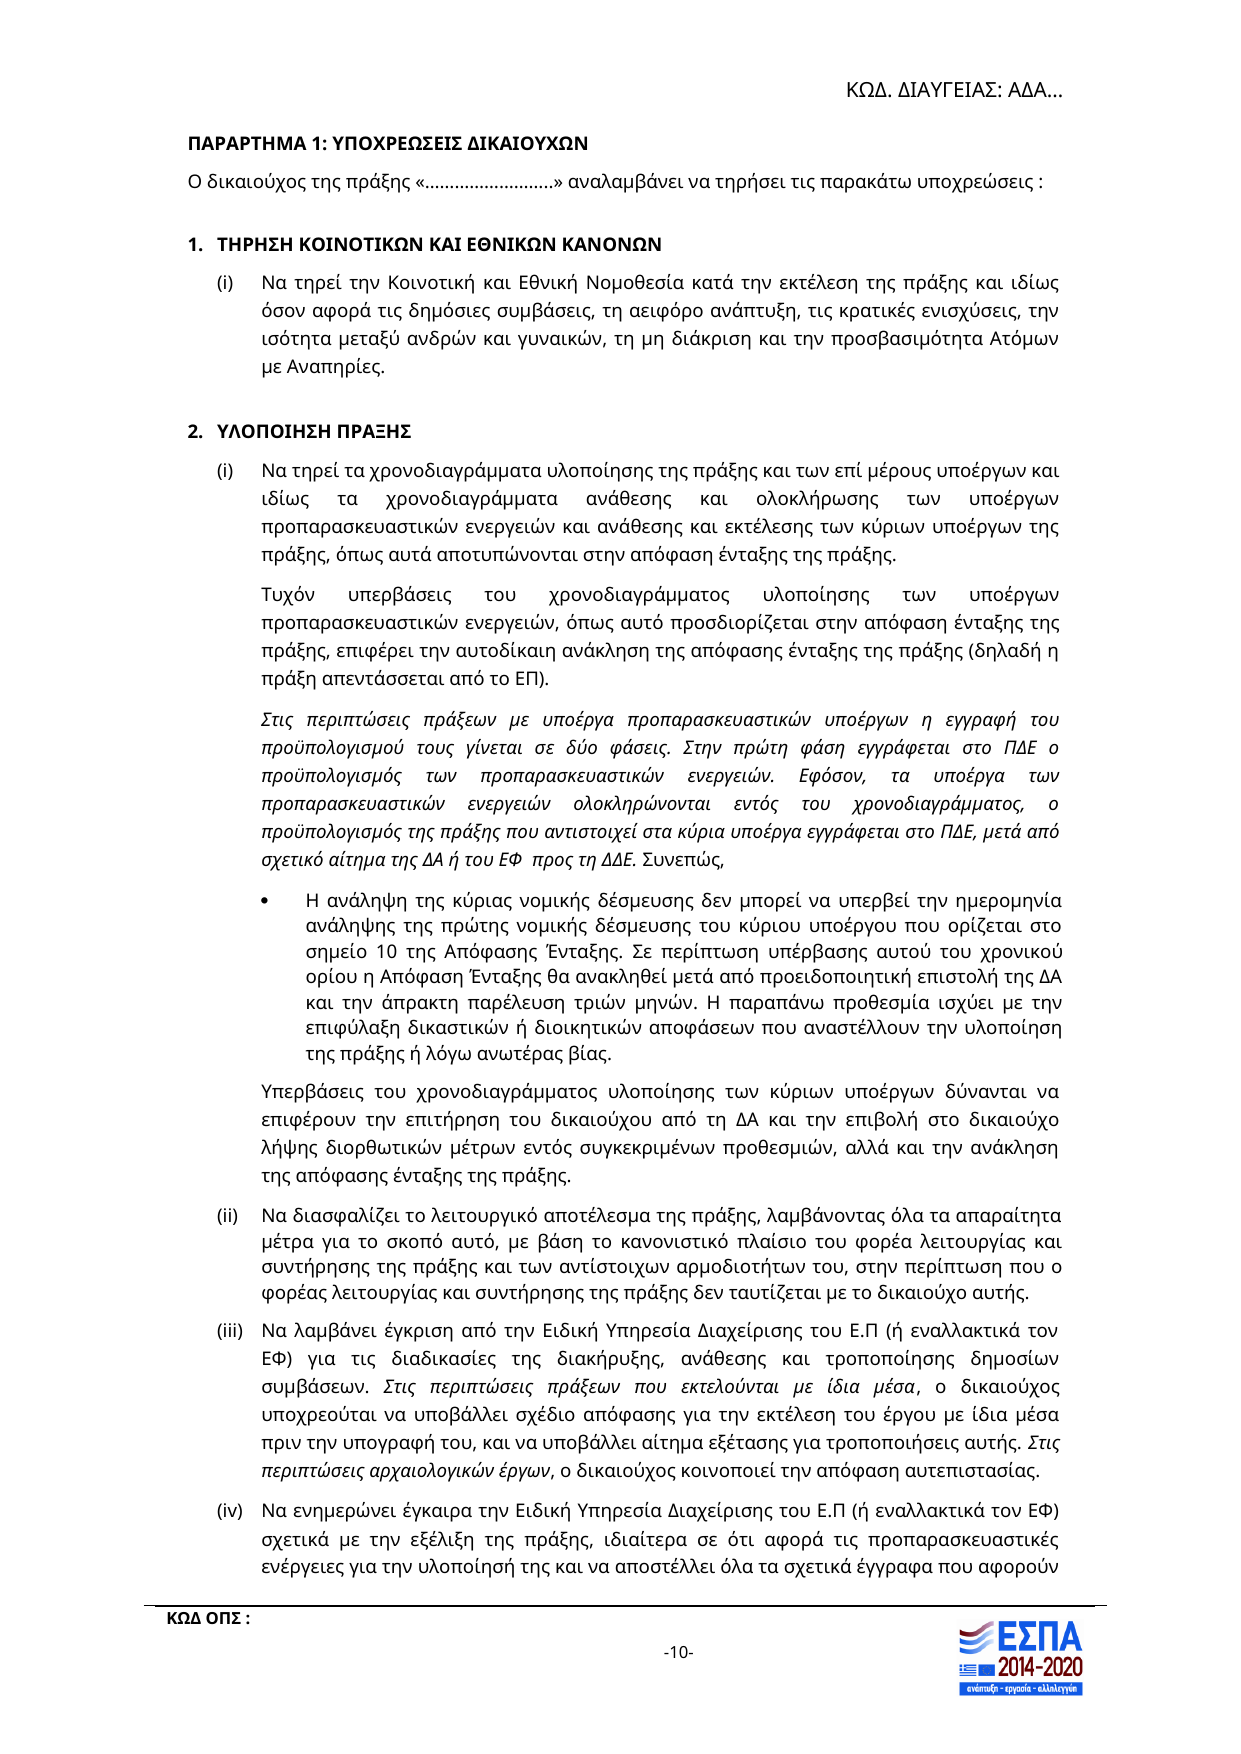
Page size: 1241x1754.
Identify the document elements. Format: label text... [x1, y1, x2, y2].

text Υπερβάσεις του χρονοδιαγράμματος υλοποίησης των κύριων υποέργων δύνανται να επιφέρουν την επιτήρηση του δικαιούχου από τη ΔΑ και την επιβολή στο δικαιούχο λήψης διορθωτικών μέτρων εντός συγκεκριμένων προθεσμιών, αλλά και την ανάκληση της απόφασης ένταξης της πράξης. [261, 1078, 1060, 1188]
text Στις περιπτώσεις πράξεων με υποέργα προπαρασκευαστικών υποέργων η εγγραφή του προϋπολογισμού τους γίνεται σε δύο φάσεις. Στην πρώτη φάση εγγράφεται στο ΠΔΕ ο προϋπολογισμός των προπαρασκευαστικών ενεργειών. Εφόσον, τα υποέργα των προπαρασκευαστικών ενεργειών ολοκληρώνονται εντός του χρονοδιαγράμματος, ο προϋπολογισμός της πράξης που αντιστοιχεί στα κύρια υποέργα εγγράφεται στο ΠΔΕ, μετά από σχετικό αίτημα της ΔΑ ή του ΕΦ προς τη ΔΔΕ. Συνεπώς, [261, 706, 1060, 872]
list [217, 1498, 1060, 1579]
list Να διασφαλίζει το λειτουργικό αποτέλεσμα της πράξης, λαμβάνοντας όλα τα απαραίτητα μέτρα για το σκοπό αυτό, με βάση το κανονιστικό πλαίσιο του φορέα λειτουργίας και συντήρησης της πράξης και των αντίστοιχων αρμοδιοτήτων του, στην περίπτωση που ο φορέας λειτουργίας και συντήρησης της πράξης δεν ταυτίζεται με το δικαιούχο αυτής. [217, 1203, 1063, 1305]
list ΥΛΟΠΟΙΗΣΗ ΠΡΑΞΗΣ [187, 419, 1060, 444]
list Να τηρεί τα χρονοδιαγράμματα υλοποίησης της πράξης και των επί μέρους υποέργων και ιδίως τα χρονοδιαγράμματα ανάθεσης και ολοκλήρωσης των υποέργων προπαρασκευαστικών ενεργειών και ανάθεσης και εκτέλεσης των κύριων υποέργων της πράξης, όπως αυτά αποτυπώνονται στην απόφαση ένταξης της πράξης. [217, 457, 1060, 567]
picture [956, 1619, 1085, 1697]
text Τυχόν υπερβάσεις του χρονοδιαγράμματος υλοποίησης των υποέργων προπαρασκευαστικών ενεργειών, όπως αυτό προσδιορίζεται στην απόφαση ένταξης της πράξης, επιφέρει την αυτοδίκαιη ανάκληση της απόφασης ένταξης της πράξης (δηλαδή η πράξη απεντάσσεται από το ΕΠ). [261, 582, 1060, 691]
list Να λαμβάνει έγκριση από την Ειδική Υπηρεσία Διαχείρισης του Ε.Π (ή εναλλακτικά τον ΕΦ) για τις διαδικασίες της διακήρυξης, ανάθεσης και τροποποίησης δημοσίων συμβάσεων. Στις περιπτώσεις πράξεων που εκτελούνται με ίδια μέσα, ο δικαιούχος υποχρεούται να υποβάλλει σχέδιο απόφασης για την εκτέλεση του έργου με ίδια μέσα πριν την υπογραφή του, και να υποβάλλει αίτημα εξέτασης για τροποποιήσεις αυτής. Στις περιπτώσεις αρχαιολογικών έργων, ο δικαιούχος κοινοποιεί την απόφαση αυτεπιστασίας. [217, 1317, 1060, 1483]
text Ο δικαιούχος της πράξης «……………………..» αναλαμβάνει να τηρήσει τις παρακάτω υποχρεώσεις : [187, 168, 1063, 193]
list Να τηρεί την Κοινοτική και Εθνική Νομοθεσία κατά την εκτέλεση της πράξης και ιδίως όσον αφορά τις δημόσιες συμβάσεις, τη αειφόρο ανάπτυξη, τις κρατικές ενισχύσεις, την ισότητα μεταξύ ανδρών και γυναικών, τη μη διάκριση και την προσβασιμότητα Ατόμων με Αναπηρίες. [217, 269, 1060, 379]
text ΠΑΡΑΡΤΗΜΑ 1: ΥΠΟΧΡΕΩΣΕΙΣ ΔΙΚΑΙΟΥΧΩΝ [187, 130, 1063, 156]
list Η ανάληψη της κύριας νομικής δέσμευσης δεν μπορεί να υπερβεί την ημερομηνία ανάληψης της πρώτης νομικής δέσμευσης του κύριου υποέργου που ορίζεται στο σημείο 10 της Απόφασης Ένταξης. Σε περίπτωση υπέρβασης αυτού του χρονικού ορίου η Απόφαση Ένταξης θα ανακληθεί μετά από προειδοποιητική επιστολή της ΔΑ και την άπρακτη παρέλευση τριών μηνών. Η παραπάνω προθεσμία ισχύει με την επιφύλαξη δικαστικών ή διοικητικών αποφάσεων που αναστέλλουν την υλοποίηση της πράξης ή λόγω ανωτέρας βίας. [261, 887, 1063, 1066]
list ΤΗΡΗΣΗ ΚΟΙΝΟΤΙΚΩΝ ΚΑΙ ΕΘΝΙΚΩΝ ΚΑΝΟΝΩΝ [187, 231, 1060, 257]
